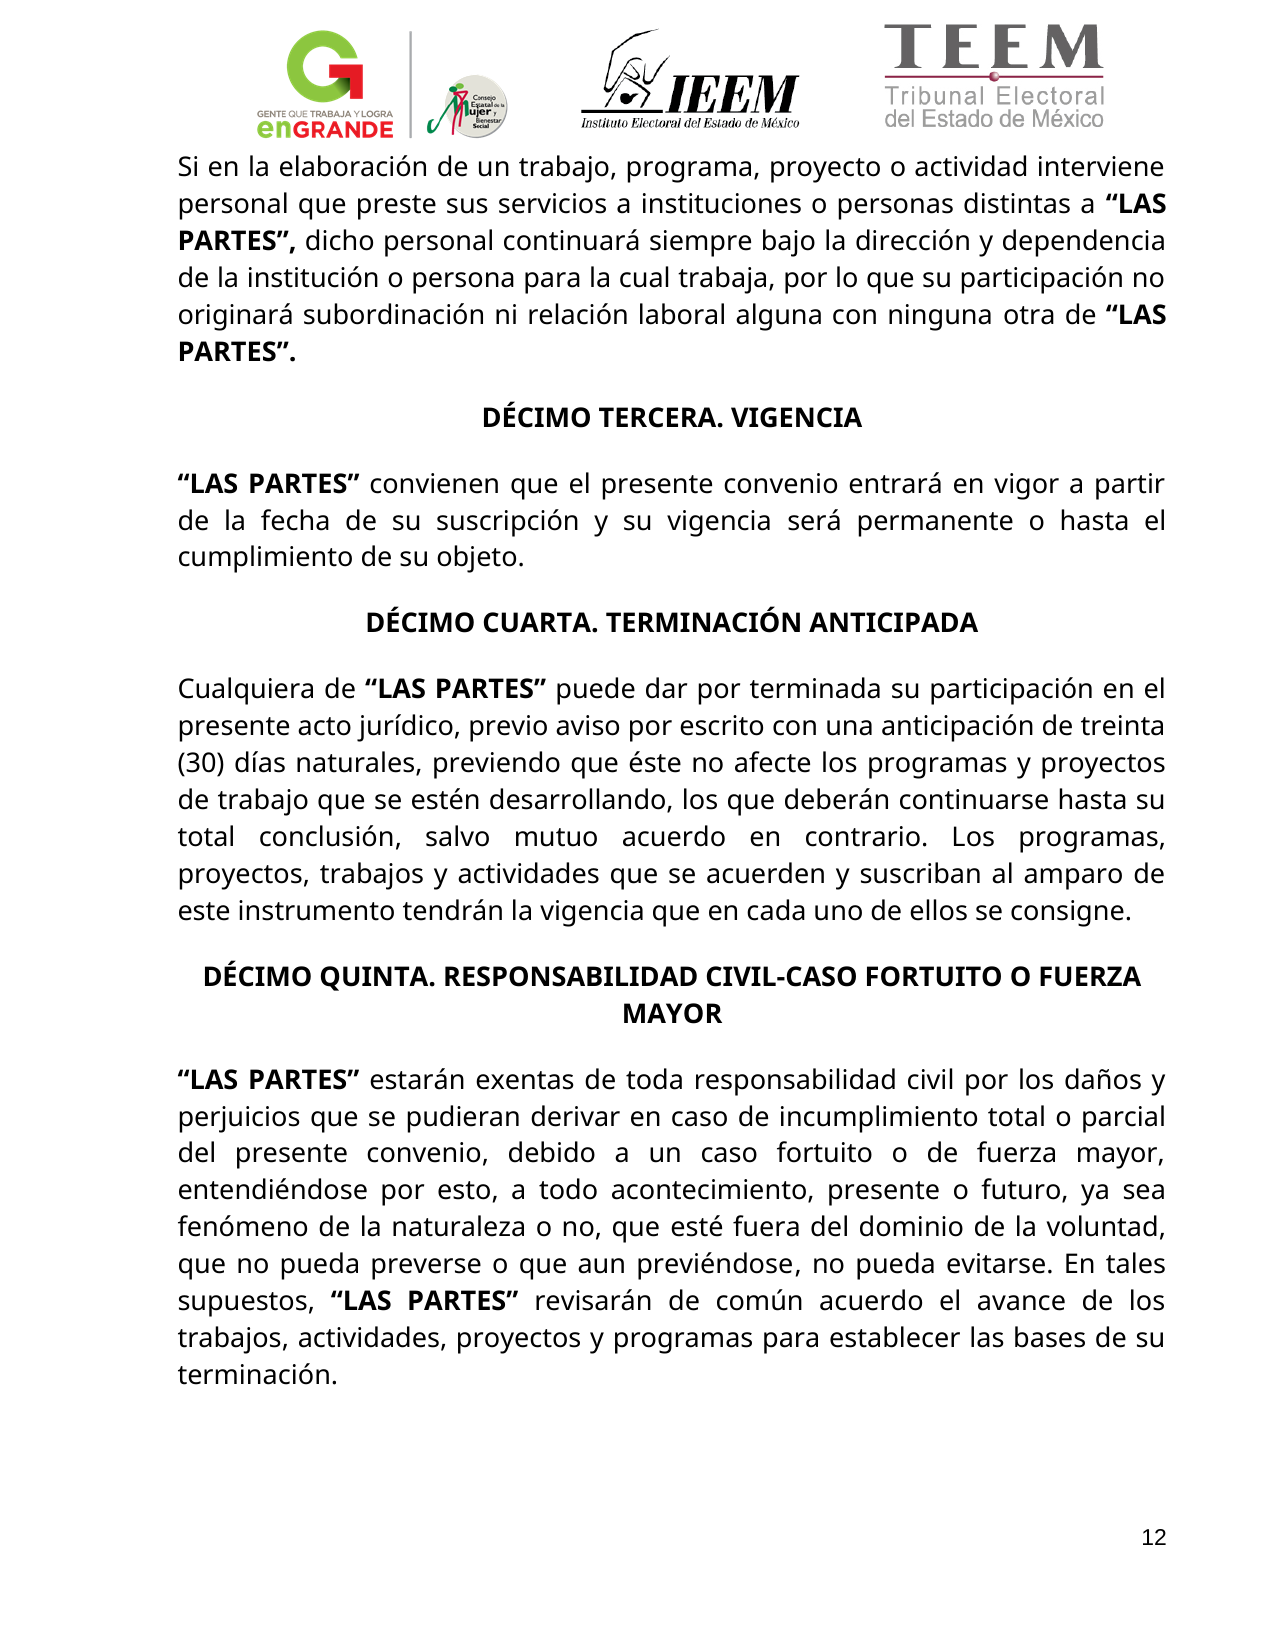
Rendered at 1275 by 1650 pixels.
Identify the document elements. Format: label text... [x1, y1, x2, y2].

text DÉCIMO CUARTA. TERMINACIÓN ANTICIPADA [177, 604, 1167, 641]
text DÉCIMO TERCERA. VIGENCIA [177, 398, 1167, 435]
text DÉCIMO QUINTA. RESPONSABILIDAD CIVIL-CASO FORTUITO O FUERZA MAYOR [177, 957, 1167, 1031]
text Si en la elaboración de un trabajo, programa, proyecto o actividad interviene personal que preste sus servicios a instituciones o personas distintas a “LAS PARTES”, dicho personal continuará siempre bajo la dirección y dependencia de la institución o persona para la cual trabaja, por lo que su participación no originará subordinación ni relación laboral alguna con ninguna otra de “LAS PARTES”. [177, 148, 1167, 369]
picture [866, 11, 1121, 140]
text “LAS PARTES” estarán exentas de toda responsabilidad civil por los daños y perjuicios que se pudieran derivar en caso de incumplimiento total o parcial del presente convenio, debido a un caso fortuito o de fuerza mayor, entendiéndose por esto, a todo acontecimiento, presente o futuro, ya sea fenómeno de la naturaleza o no, que esté fuera del dominio de la voluntad, que no pueda preverse o que aun previéndose, no pueda evitarse. En tales supuestos, “LAS PARTES” revisarán de común acuerdo el avance de los trabajos, actividades, proyectos y programas para establecer las bases de su terminación. [177, 1060, 1167, 1392]
text Cualquiera de “LAS PARTES” puede dar por terminada su participación en el presente acto jurídico, previo aviso por escrito con una anticipación de treinta (30) días naturales, previendo que éste no afecte los programas y proyectos de trabajo que se estén desarrollando, los que deberán continuarse hasta su total conclusión, salvo mutuo acuerdo en contrario. Los programas, proyectos, trabajos y actividades que se acuerden y suscriban al amparo de este instrumento tendrán la vigencia que en cada uno de ellos se consigne. [177, 670, 1167, 928]
picture [552, 6, 817, 148]
text “LAS PARTES” convienen que el presente convenio entrará en vigor a partir de la fecha de su suscripción y su vigencia será permanente o hasta el cumplimiento de su objeto. [177, 464, 1167, 575]
picture [243, 25, 518, 144]
